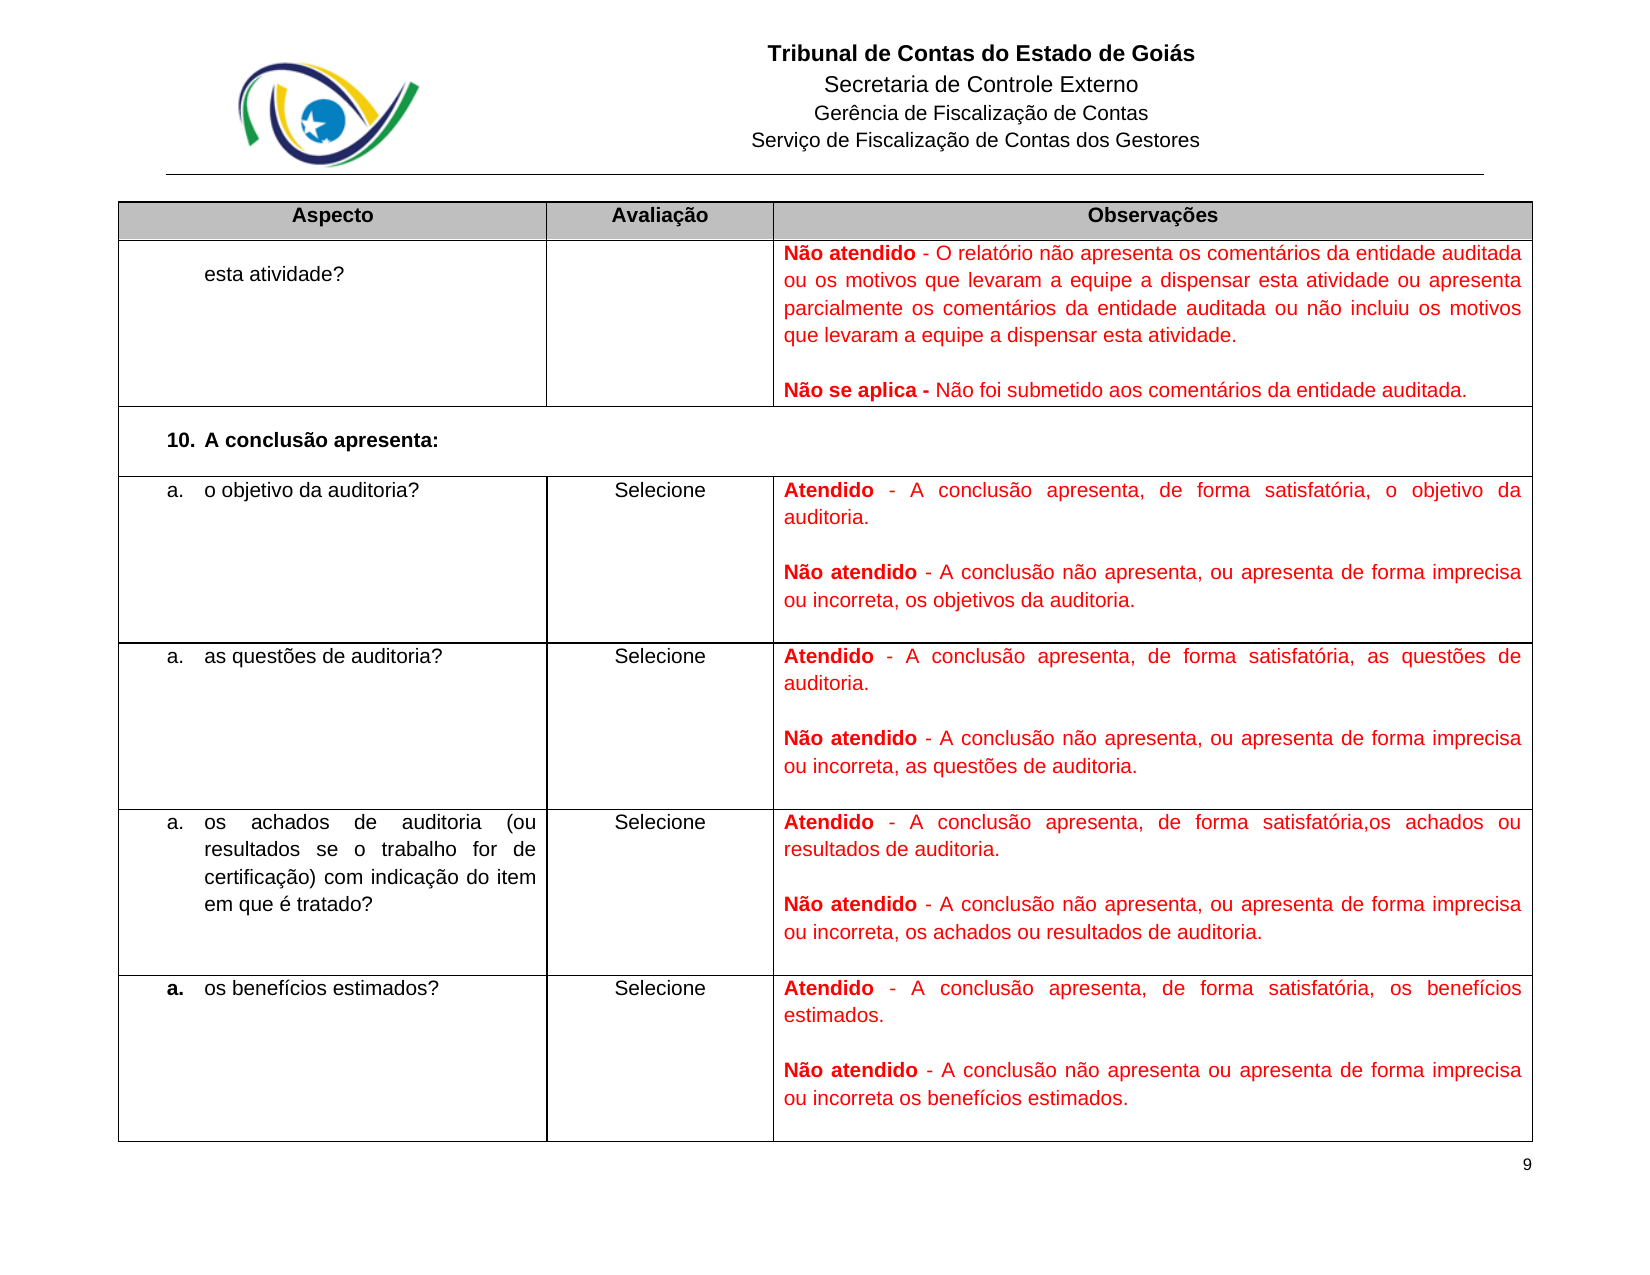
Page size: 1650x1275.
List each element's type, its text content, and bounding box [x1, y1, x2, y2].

table_cell Apresenta os comentários da entidade auditada ou os motivos que levaram a equipe a dispensar esta atividade? [119, 241, 546, 406]
picture [232, 55, 425, 174]
table_cell Atendido - A conclusão apresenta, de forma satisfatória,os achados ou resultados de auditoria. Não atendido - A conclusão não apresenta, ou apresenta de forma imprecisa ou incorreta, os achados ou resultados de auditoria. [774, 810, 1532, 974]
table_header Aspecto [119, 203, 546, 239]
table_cell [548, 477, 773, 642]
table_cell [548, 976, 773, 1141]
table_header Observações [774, 203, 1532, 239]
table_cell [548, 810, 773, 974]
table_cell [547, 241, 773, 406]
table_cell [548, 644, 773, 808]
table_cell os benefícios estimados? [119, 976, 546, 1141]
table_cell as questões de auditoria? [119, 644, 546, 808]
table_cell A conclusão apresenta: [119, 407, 1532, 476]
table_cell Atendido - A conclusão apresenta, de forma satisfatória, as questões de auditoria. Não atendido - A conclusão não apresenta, ou apresenta de forma imprecisa ou incorreta, as questões de auditoria. [774, 644, 1532, 808]
table_header Avaliação [547, 203, 773, 239]
table_cell o objetivo da auditoria? [119, 477, 546, 642]
table_cell Atendido - A conclusão apresenta, de forma satisfatória, os benefícios estimados. Não atendido - A conclusão não apresenta ou apresenta de forma imprecisa ou incorreta os benefícios estimados. [774, 976, 1532, 1141]
table_cell Atendido - A conclusão apresenta, de forma satisfatória, o objetivo da auditoria. Não atendido - A conclusão não apresenta, ou apresenta de forma imprecisa ou incorreta, os objetivos da auditoria. [774, 477, 1532, 642]
table_cell os achados de auditoria (ou resultados se o trabalho for de certificação) com indicação do item em que é tratado? [119, 810, 546, 974]
